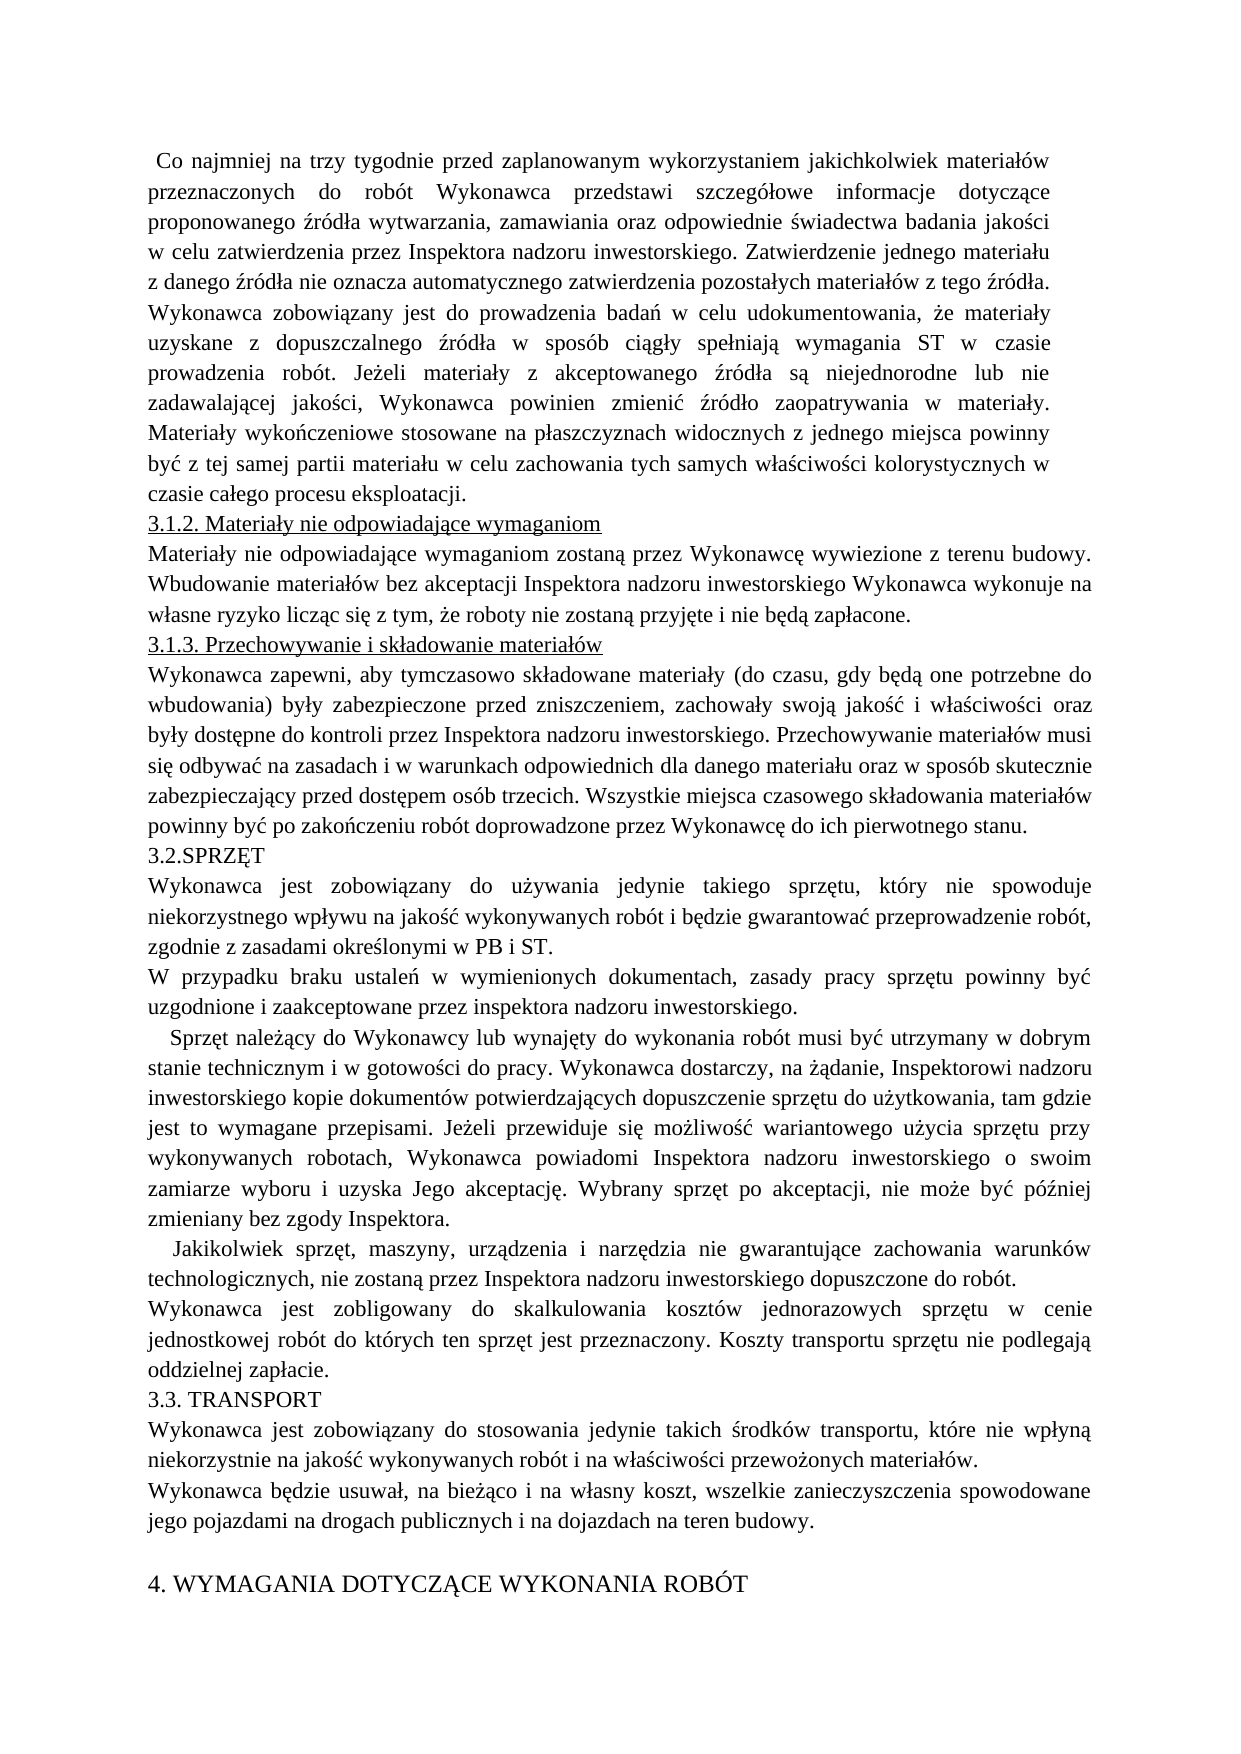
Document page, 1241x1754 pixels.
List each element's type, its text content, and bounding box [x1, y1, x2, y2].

text Sprzęt należący do Wykonawcy lub wynajęty do wykonania robót musi być utrzymany w dobrym stanie technicznym i w gotowości do pracy. Wykonawca dostarczy, na żądanie, Inspektorowi nadzoru inwestorskiego kopie dokumentów potwierdzających dopuszczenie sprzętu do użytkowania, tam gdzie jest to wymagane przepisami. Jeżeli przewiduje się możliwość wariantowego użycia sprzętu przy wykonywanych robotach, Wykonawca powiadomi Inspektora nadzoru inwestorskiego o swoim zamiarze wyboru i uzyska Jego akceptację. Wybrany sprzęt po akceptacji, nie może być później zmieniany bez zgody Inspektora. [148, 1024, 1093, 1231]
text Wykonawca jest zobligowany do skalkulowania kosztów jednorazowych sprzętu w cenie jednostkowej robót do których ten sprzęt jest przeznaczony. Koszty transportu sprzętu nie podlegają oddzielnej zapłacie. [148, 1296, 1093, 1382]
text Wykonawca zapewni, aby tymczasowo składowane materiały (do czasu, gdy będą one potrzebne do wbudowania) były zabezpieczone przed zniszczeniem, zachowały swoją jakość i właściwości oraz były dostępne do kontroli przez Inspektora nadzoru inwestorskiego. Przechowywanie materiałów musi się odbywać na zasadach i w warunkach odpowiednich dla danego materiału oraz w sposób skutecznie zabezpieczający przed dostępem osób trzecich. Wszystkie miejsca czasowego składowania materiałów powinny być po zakończeniu robót doprowadzone przez Wykonawcę do ich pierwotnego stanu. [148, 661, 1093, 838]
text Wykonawca jest zobowiązany do używania jedynie takiego sprzętu, który nie spowoduje niekorzystnego wpływu na jakość wykonywanych robót i będzie gwarantować przeprowadzenie robót, zgodnie z zasadami określonymi w PB i ST. [148, 873, 1093, 959]
text 3.3. TRANSPORT [148, 1386, 1093, 1412]
text 3.1.2. Materiały nie odpowiadające wymaganiom [148, 510, 1093, 536]
text 4. WYMAGANIA DOTYCZĄCE WYKONANIA ROBÓT [148, 1569, 759, 1598]
text Jakikolwiek sprzęt, maszyny, urządzenia i narzędzia nie gwarantujące zachowania warunków technologicznych, nie zostaną przez Inspektora nadzoru inwestorskiego dopuszczone do robót. [148, 1235, 1093, 1292]
text Wykonawca będzie usuwał, na bieżąco i na własny koszt, wszelkie zanieczyszczenia spowodowane jego pojazdami na drogach publicznych i na dojazdach na teren budowy. [148, 1477, 1093, 1533]
text Materiały nie odpowiadające wymaganiom zostaną przez Wykonawcę wywiezione z terenu budowy. Wbudowanie materiałów bez akceptacji Inspektora nadzoru inwestorskiego Wykonawca wykonuje na własne ryzyko licząc się z tym, że roboty nie zostaną przyjęte i nie będą zapłacone. [148, 540, 1093, 627]
text 3.1.3. Przechowywanie i składowanie materiałów [148, 631, 1093, 657]
text Wykonawca jest zobowiązany do stosowania jedynie takich środków transportu, które nie wpłyną niekorzystnie na jakość wykonywanych robót i na właściwości przewożonych materiałów. [148, 1416, 1093, 1473]
text W przypadku braku ustaleń w wymienionych dokumentach, zasady pracy sprzętu powinny być uzgodnione i zaakceptowane przez inspektora nadzoru inwestorskiego. [148, 963, 1093, 1020]
text Co najmniej na trzy tygodnie przed zaplanowanym wykorzystaniem jakichkolwiek materiałów przeznaczonych do robót Wykonawca przedstawi szczegółowe informacje dotyczące proponowanego źródła wytwarzania, zamawiania oraz odpowiednie świadectwa badania jakości w celu zatwierdzenia przez Inspektora nadzoru inwestorskiego. Zatwierdzenie jednego materiału z danego źródła nie oznacza automatycznego zatwierdzenia pozostałych materiałów z tego źródła. Wykonawca zobowiązany jest do prowadzenia badań w celu udokumentowania, że materiały uzyskane z dopuszczalnego źródła w sposób ciągły spełniają wymagania ST w czasie prowadzenia robót. Jeżeli materiały z akceptowanego źródła są niejednorodne lub nie zadawalającej jakości, Wykonawca powinien zmienić źródło zaopatrywania w materiały. Materiały wykończeniowe stosowane na płaszczyznach widocznych z jednego miejsca powinny być z tej samej partii materiału w celu zachowania tych samych właściwości kolorystycznych w czasie całego procesu eksploatacji. [148, 148, 1051, 506]
text 3.2.SPRZĘT [148, 842, 1093, 869]
